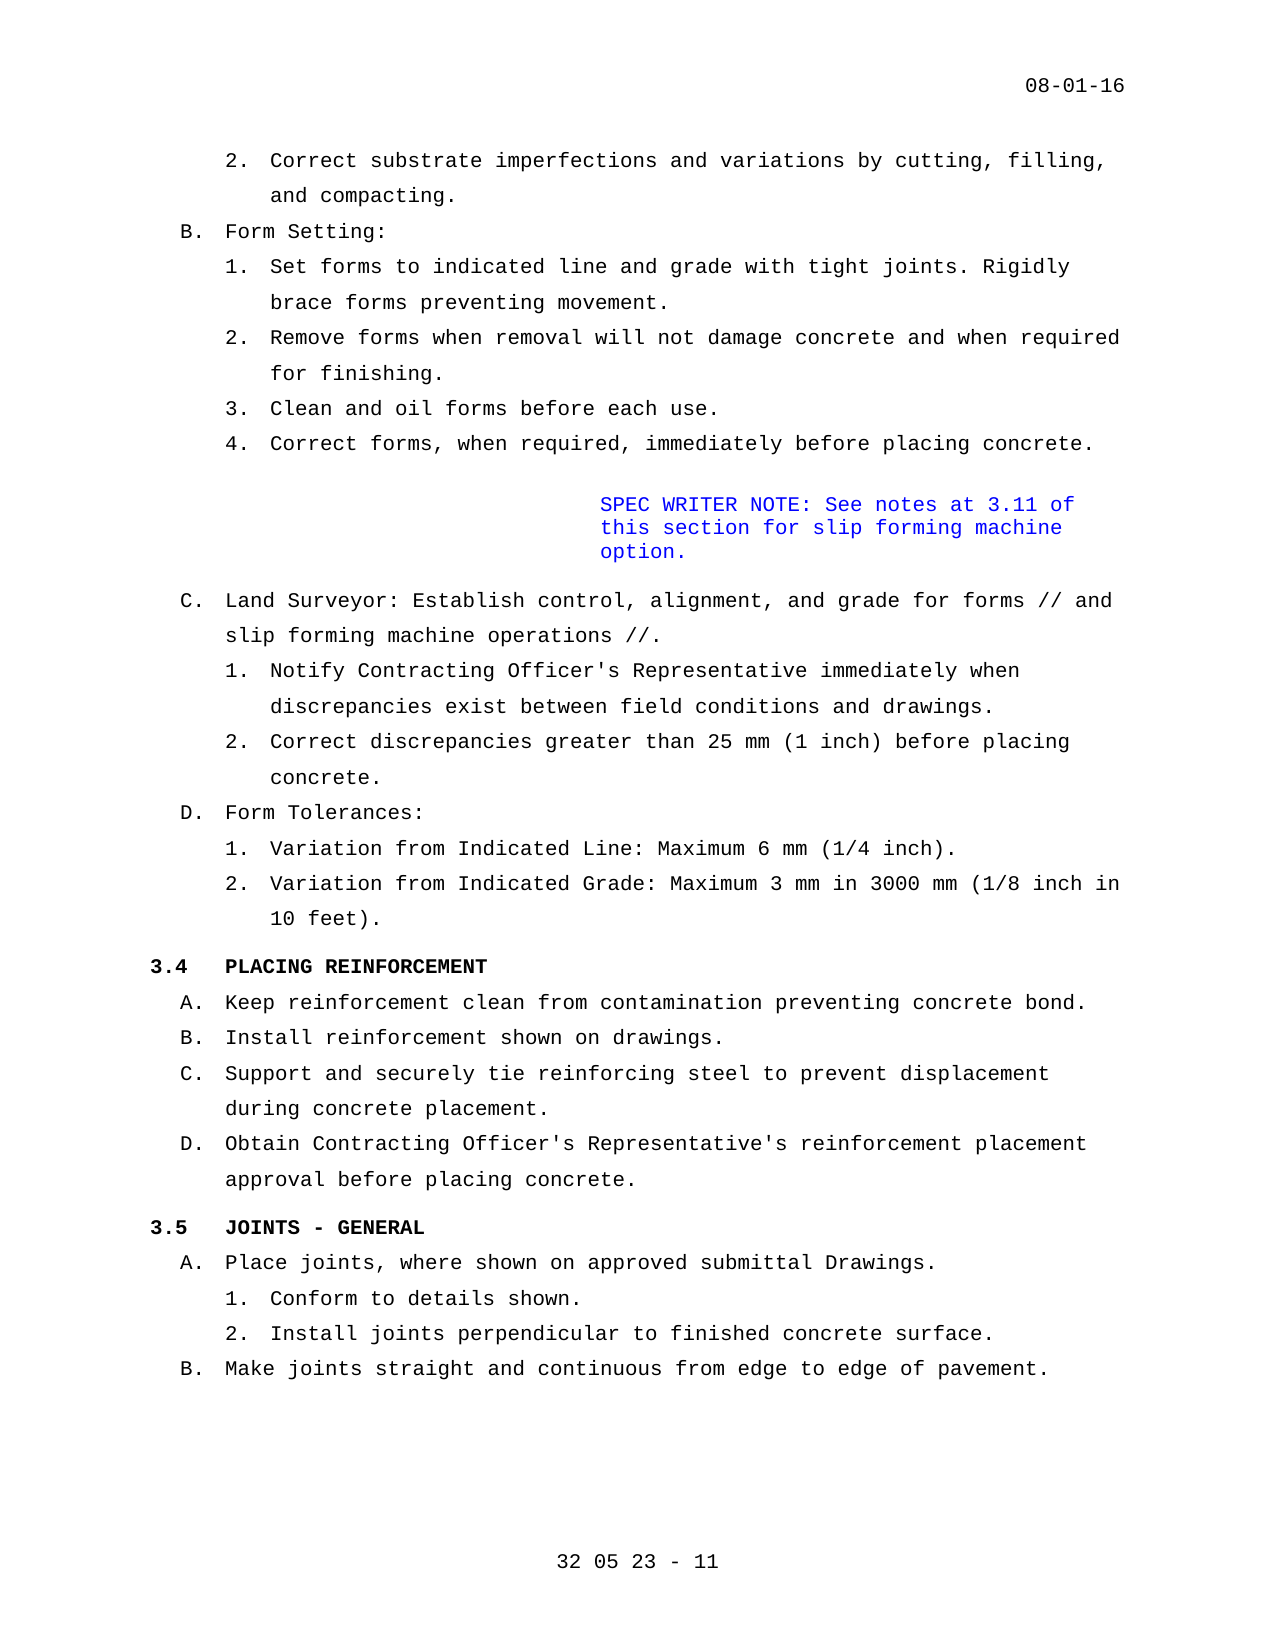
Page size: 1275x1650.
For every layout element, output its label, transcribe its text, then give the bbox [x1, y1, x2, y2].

text Set forms to indicated line and grade with tight joints. Rigidly brace forms preventing movement. [225, 256, 1125, 315]
text PLACING REINFORCEMENT [150, 956, 1125, 980]
text Notify Contracting Officer's Representative immediately when discrepancies exist between field conditions and drawings. [225, 661, 1125, 719]
text Correct forms, when required, immediately before placing concrete. [225, 433, 1125, 457]
text Place joints, where shown on approved submittal Drawings. [180, 1252, 1125, 1276]
text Keep reinforcement clean from contamination preventing concrete bond. [180, 992, 1125, 1015]
text Form Setting: [180, 221, 1125, 244]
text Support and securely tie reinforcing steel to prevent displacement during concrete placement. [180, 1063, 1125, 1122]
text Install reinforcement shown on drawings. [180, 1027, 1125, 1051]
text Install joints perpendicular to finished concrete surface. [225, 1323, 1125, 1347]
text Form Tolerances: [180, 802, 1125, 826]
text Remove forms when removal will not damage concrete and when required for finishing. [225, 327, 1125, 386]
text Land Surveyor: Establish control, alignment, and grade for forms // and slip forming machine operations //. [180, 590, 1125, 649]
text JOINTS - GENERAL [150, 1217, 1125, 1240]
text Make joints straight and continuous from edge to edge of pavement. [180, 1358, 1125, 1382]
text Variation from Indicated Grade: Maximum 3 mm in 3000 mm (1/8 inch in 10 feet). [225, 873, 1125, 932]
text Variation from Indicated Line: Maximum 6 mm (1/4 inch). [225, 838, 1125, 861]
text Obtain Contracting Officer's Representative's reinforcement placement approval before placing concrete. [180, 1133, 1125, 1192]
text Correct substrate imperfections and variations by cutting, filling, and compacting. [225, 150, 1125, 209]
text Clean and oil forms before each use. [225, 398, 1125, 422]
text Conform to details shown. [225, 1288, 1125, 1311]
text SPEC WRITER NOTE: See notes at 3.11 of this section for slip forming machine option. [600, 494, 1125, 565]
text Correct discrepancies greater than 25 mm (1 inch) before placing concrete. [225, 731, 1125, 790]
